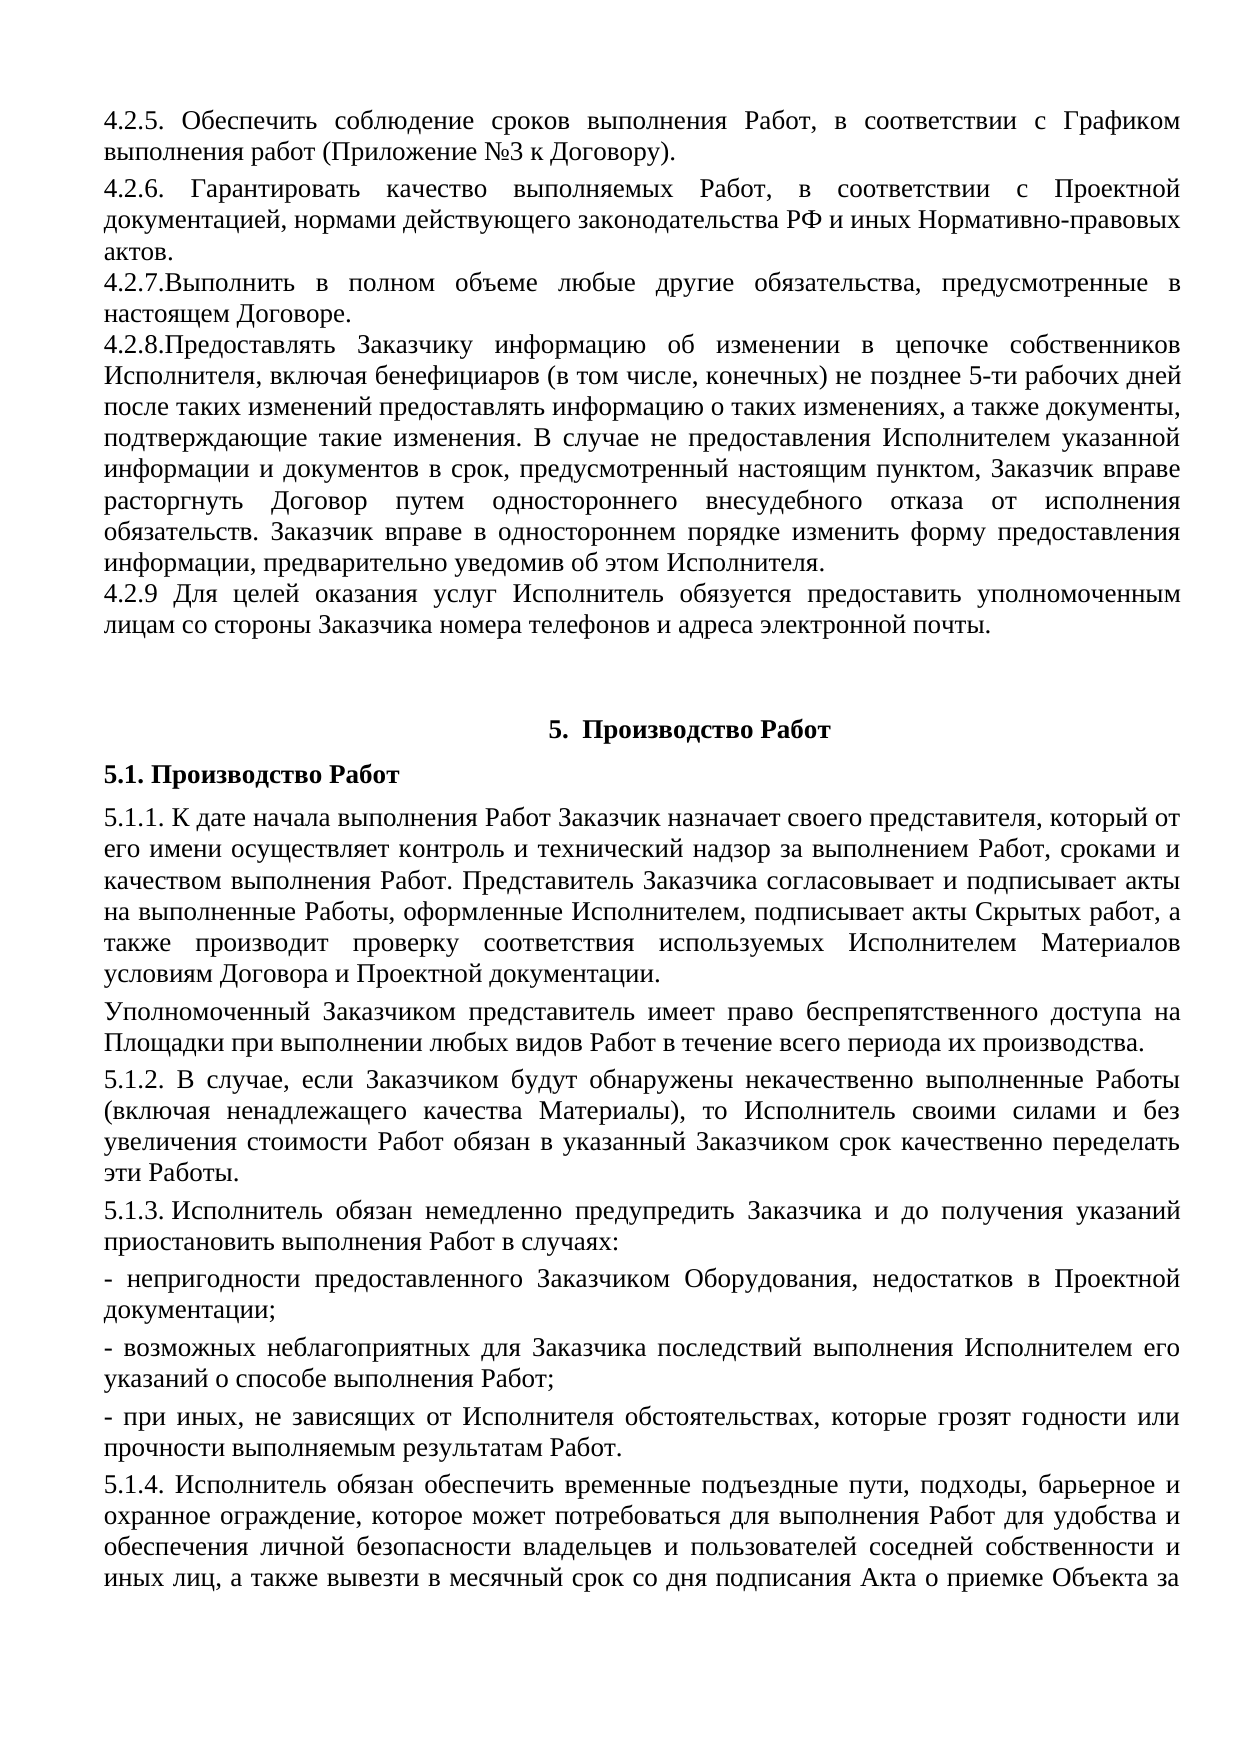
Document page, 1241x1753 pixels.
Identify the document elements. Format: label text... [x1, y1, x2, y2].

text 4.2.6. Гарантировать качество выполняемых Работ, в соответствии с Проектной документацией, нормами действующего законодательства РФ и иных Нормативно-правовых актов. [103, 172, 1182, 266]
text 4.2.7.Выполнить в полном объеме любые другие обязательства, предусмотренные в настоящем Договоре. [103, 266, 1182, 328]
text - при иных, не зависящих от Исполнителя обстоятельствах, которые грозят годности или прочности выполняемым результатам Работ. [103, 1399, 1182, 1462]
text Уполномоченный Заказчиком представитель имеет право беспрепятственного доступа на Площадки при выполнении любых видов Работ в течение всего периода их производства. [103, 994, 1182, 1057]
text 5.1.2. В случае, если Заказчиком будут обнаружены некачественно выполненные Работы (включая ненадлежащего качества Материалы), то Исполнитель своими силами и без увеличения стоимости Работ обязан в указанный Заказчиком срок качественно переделать эти Работы. [103, 1063, 1182, 1188]
text - непригодности предоставленного Заказчиком Оборудования, недостатков в Проектной документации; [103, 1262, 1182, 1325]
text - возможных неблагоприятных для Заказчика последствий выполнения Исполнителем его указаний о способе выполнения Работ; [103, 1331, 1182, 1393]
text 5.1.1. К дате начала выполнения Работ Заказчик назначает своего представителя, который от его имени осуществляет контроль и технический надзор за выполнением Работ, сроками и качеством выполнения Работ. Представитель Заказчика согласовывает и подписывает акты на выполненные Работы, оформленные Исполнителем, подписывает акты Скрытых работ, а также производит проверку соответствия используемых Исполнителем Материалов условиям Договора и Проектной документации. [103, 801, 1182, 988]
text 5.1.3. Исполнитель обязан немедленно предупредить Заказчика и до получения указаний приостановить выполнения Работ в случаях: [103, 1194, 1182, 1256]
text 4.2.8.Предоставлять Заказчику информацию об изменении в цепочке собственников Исполнителя, включая бенефициаров (в том числе, конечных) не позднее 5-ти рабочих дней после таких изменений предоставлять информацию о таких изменениях, а также документы, подтверждающие такие изменения. В случае не предоставления Исполнителем указанной информации и документов в срок, предусмотренный настоящим пунктом, Заказчик вправе расторгнуть Договор путем одностороннего внесудебного отказа от исполнения обязательств. Заказчик вправе в одностороннем порядке изменить форму предоставления информации, предварительно уведомив об этом Исполнителя. [103, 328, 1182, 577]
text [103, 1468, 1182, 1593]
text 5. Производство Работ [197, 713, 1182, 744]
text 4.2.5. Обеспечить соблюдение сроков выполнения Работ, в соответствии с Графиком выполнения работ (Приложение №3 к Договору). [103, 104, 1182, 166]
text 4.2.9 Для целей оказания услуг Исполнитель обязуется предоставить уполномоченным лицам со стороны Заказчика номера телефонов и адреса электронной почты. [103, 577, 1182, 639]
text 5.1. Производство Работ [103, 758, 1182, 789]
